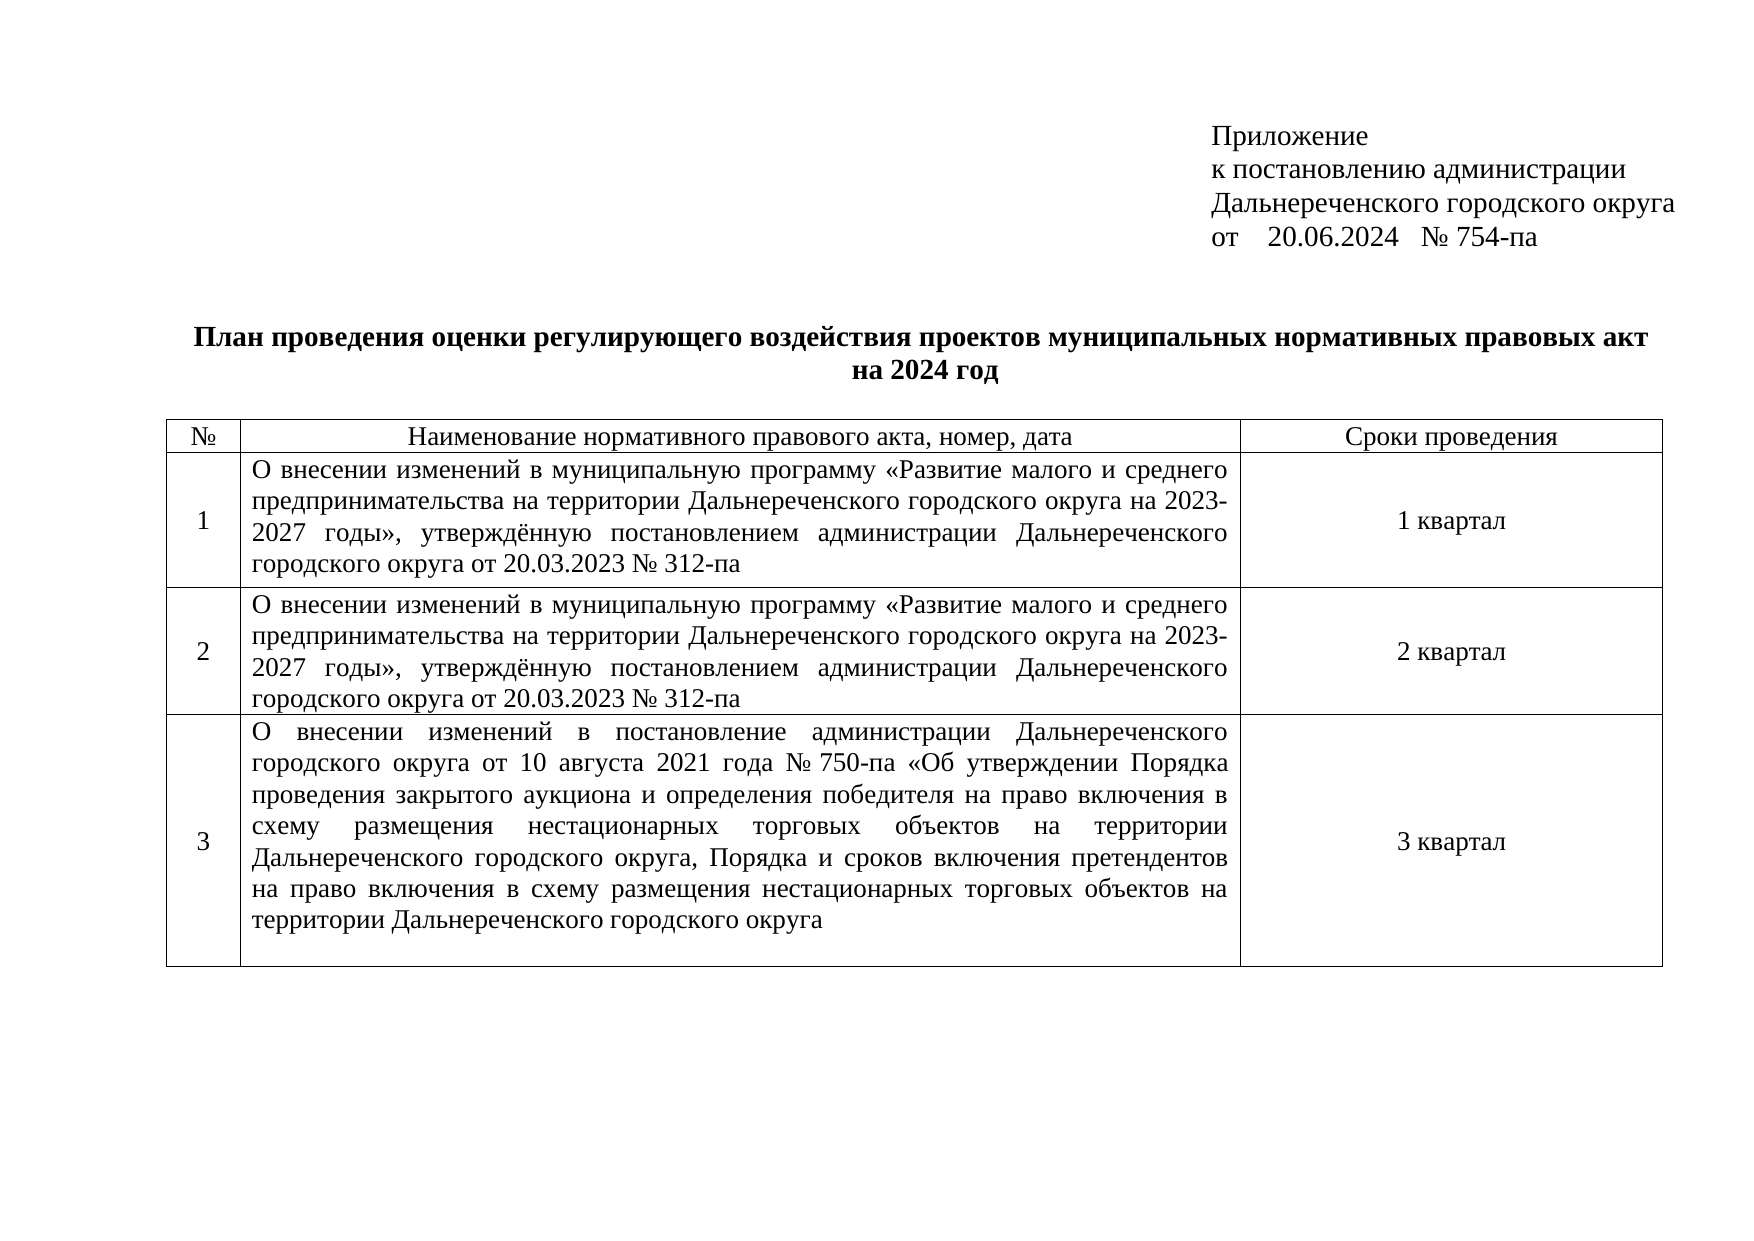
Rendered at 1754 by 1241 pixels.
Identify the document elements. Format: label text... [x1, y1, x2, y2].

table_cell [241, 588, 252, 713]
table_header Наименование нормативного правового акта, номер, дата [241, 420, 1240, 452]
text План проведения оценки регулирующего воздействия проектов муниципальных нормативных правовых акт [177, 319, 1665, 352]
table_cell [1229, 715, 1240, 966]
text на 2024 год [177, 352, 1665, 386]
table_cell 3 [167, 715, 240, 966]
table_cell О внесении изменений в муниципальную программу «Развитие малого и среднего предпринимательства на территории Дальнереченского городского округа на 2023-2027 годы», утверждённую постановлением администрации Дальнереченского городского округа от 20.03.2023 № 312-па [241, 453, 1240, 587]
table_header Приложение к постановлению администрации Дальнереченского городского округа от 20.06.2024 № 754-па [1200, 118, 1717, 256]
table_cell 2 квартал [1241, 588, 1662, 713]
table_cell 1 квартал [1241, 453, 1662, 587]
table_header № [167, 420, 240, 452]
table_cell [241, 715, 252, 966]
table_cell 3 квартал [1241, 715, 1662, 966]
table_header Сроки проведения [1241, 420, 1662, 452]
table_cell 2 [167, 588, 240, 713]
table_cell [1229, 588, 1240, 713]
table_cell 1 [167, 453, 240, 587]
